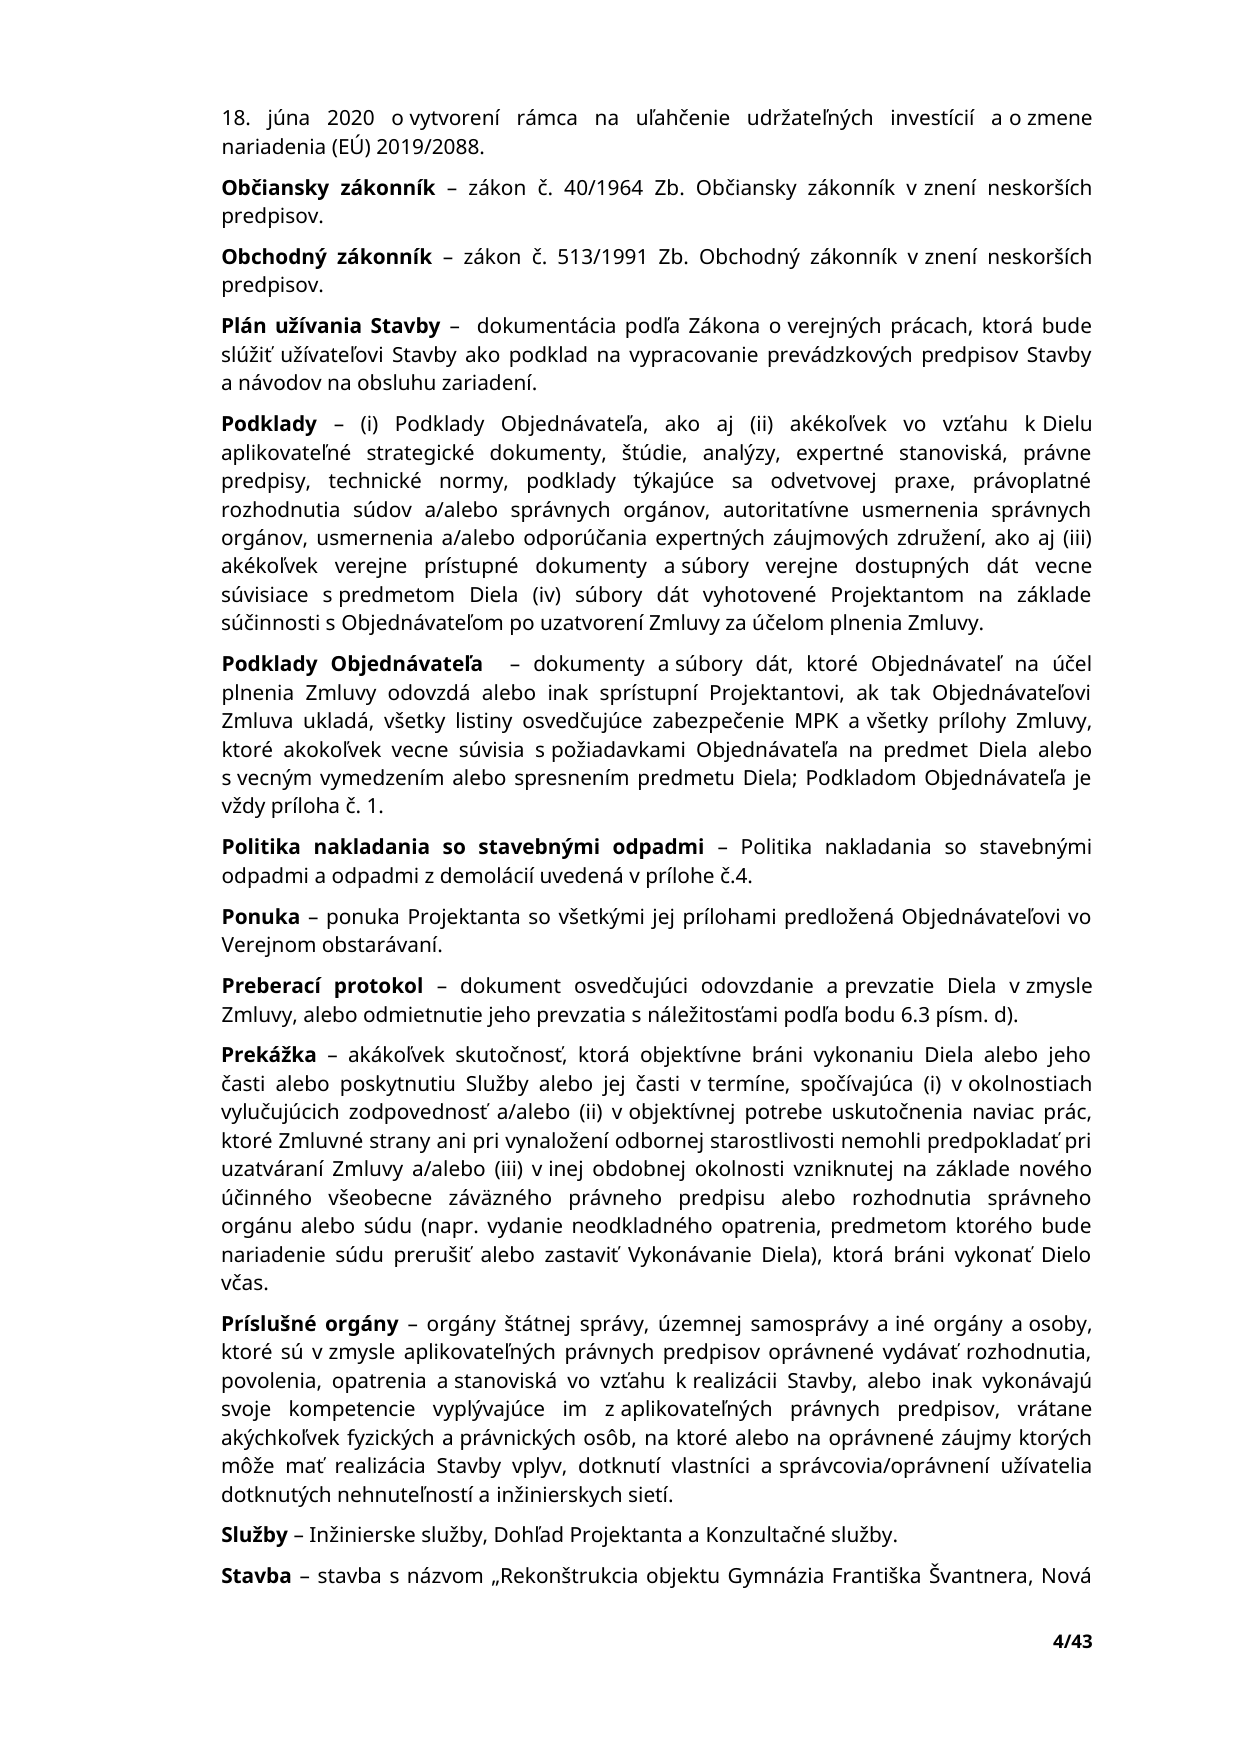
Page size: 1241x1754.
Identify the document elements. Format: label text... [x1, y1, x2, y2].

text Plán užívania Stavby – dokumentácia podľa Zákona o verejných prácach, ktorá bude slúžiť užívateľovi Stavby ako podklad na vypracovanie prevádzkových predpisov Stavby a návodov na obsluhu zariadení. [221, 312, 1093, 397]
text Podklady Objednávateľa – dokumenty a súbory dát, ktoré Objednávateľ na účel plnenia Zmluvy odovzdá alebo inak sprístupní Projektantovi, ak tak Objednávateľovi Zmluva ukladá, všetky listiny osvedčujúce zabezpečenie MPK a všetky prílohy Zmluvy, ktoré akokoľvek vecne súvisia s požiadavkami Objednávateľa na predmet Diela alebo s vecným vymedzením alebo spresnením predmetu Diela; Podkladom Objednávateľa je vždy príloha č. 1. [221, 649, 1093, 820]
text Podklady – (i) Podklady Objednávateľa, ako aj (ii) akékoľvek vo vzťahu k Dielu aplikovateľné strategické dokumenty, štúdie, analýzy, expertné stanoviská, právne predpisy, technické normy, podklady týkajúce sa odvetvovej praxe, právoplatné rozhodnutia súdov a/alebo správnych orgánov, autoritatívne usmernenia správnych orgánov, usmernenia a/alebo odporúčania expertných záujmových združení, ako aj (iii) akékoľvek verejne prístupné dokumenty a súbory verejne dostupných dát vecne súvisiace s predmetom Diela (iv) súbory dát vyhotovené Projektantom na základe súčinnosti s Objednávateľom po uzatvorení Zmluvy za účelom plnenia Zmluvy. [221, 409, 1093, 637]
text Obchodný zákonník – zákon č. 513/1991 Zb. Obchodný zákonník v znení neskorších predpisov. [221, 242, 1093, 299]
text Preberací protokol – dokument osvedčujúci odovzdanie a prevzatie Diela v zmysle Zmluvy, alebo odmietnutie jeho prevzatia s náležitosťami podľa bodu 6.3 písm. d). [221, 971, 1093, 1028]
list Ponuka – ponuka Projektanta so všetkými jej prílohami predložená Objednávateľovi vo Verejnom obstarávaní. [221, 902, 1093, 959]
text Občiansky zákonník – zákon č. 40/1964 Zb. Občiansky zákonník v znení neskorších predpisov. [221, 173, 1093, 230]
list Politika nakladania so stavebnými odpadmi – Politika nakladania so stavebnými odpadmi a odpadmi z demolácií uvedená v prílohe č.4. [221, 832, 1093, 889]
text Služby – Inžinierske služby, Dohľad Projektanta a Konzultačné služby. [221, 1521, 1093, 1549]
text Prekážka – akákoľvek skutočnosť, ktorá objektívne bráni vykonaniu Diela alebo jeho časti alebo poskytnutiu Služby alebo jej časti v termíne, spočívajúca (i) v okolnostiach vylučujúcich zodpovednosť a/alebo (ii) v objektívnej potrebe uskutočnenia naviac prác, ktoré Zmluvné strany ani pri vynaložení odbornej starostlivosti nemohli predpokladať pri uzatváraní Zmluvy a/alebo (iii) v inej obdobnej okolnosti vzniknutej na základe nového účinného všeobecne záväzného právneho predpisu alebo rozhodnutia správneho orgánu alebo súdu (napr. vydanie neodkladného opatrenia, predmetom ktorého bude nariadenie súdu prerušiť alebo zastaviť Vykonávanie Diela), ktorá bráni vykonať Dielo včas. [221, 1041, 1093, 1297]
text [221, 1562, 1093, 1590]
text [221, 103, 1093, 160]
text Príslušné orgány – orgány štátnej správy, územnej samosprávy a iné orgány a osoby, ktoré sú v zmysle aplikovateľných právnych predpisov oprávnené vydávať rozhodnutia, povolenia, opatrenia a stanoviská vo vzťahu k realizácii Stavby, alebo inak vykonávajú svoje kompetencie vyplývajúce im z aplikovateľných právnych predpisov, vrátane akýchkoľvek fyzických a právnických osôb, na ktoré alebo na oprávnené záujmy ktorých môže mať realizácia Stavby vplyv, dotknutí vlastníci a správcovia/oprávnení užívatelia dotknutých nehnuteľností a inžinierskych sietí. [221, 1309, 1093, 1508]
